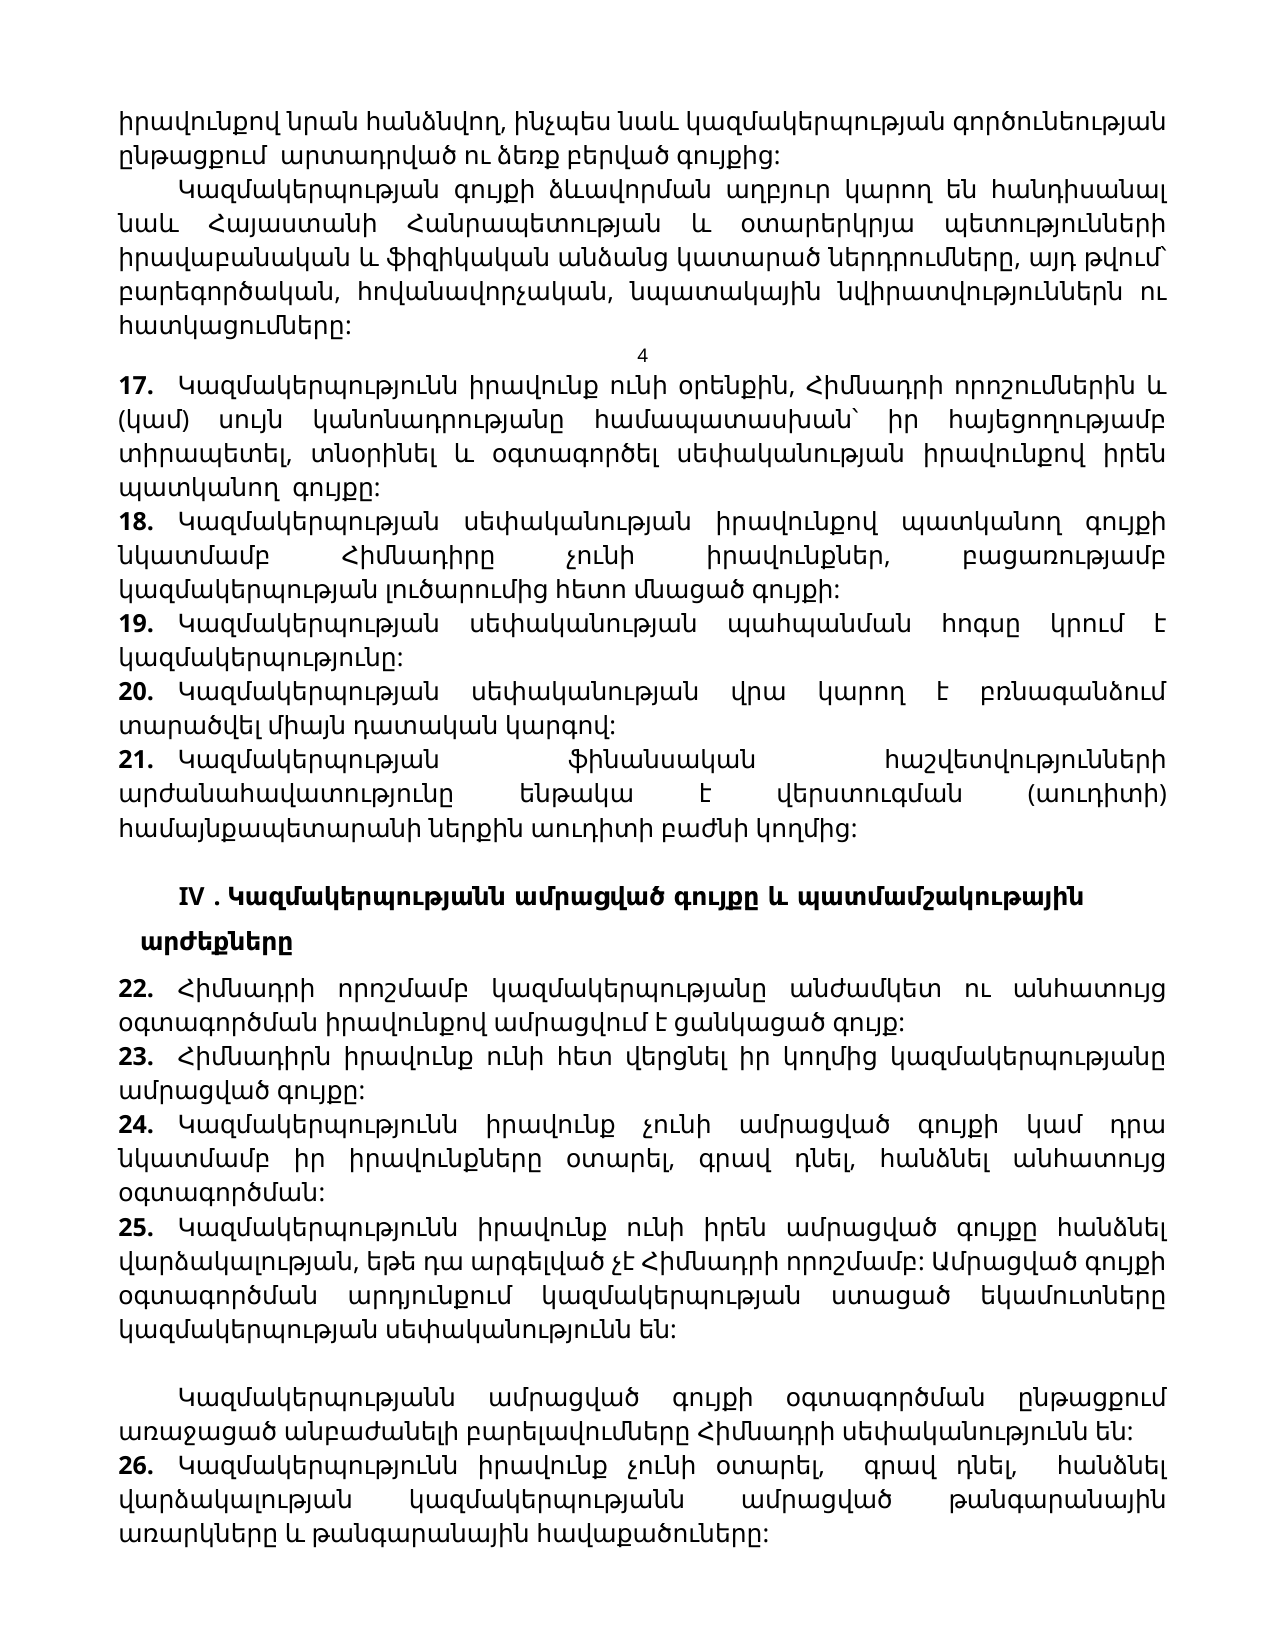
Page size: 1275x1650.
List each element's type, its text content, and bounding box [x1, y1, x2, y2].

list Հիմնադիրն իրավունք ունի հետ վերցնել իր կողմից կազմակերպությանը ամրացված գույքը: [118, 1039, 1167, 1107]
text IV . Կազմակերպությանն ամրացված գույքը և պատմամշակութային արժեքները [140, 878, 1167, 956]
list Կազմակերպության սեփականության իրավունքով պատկանող գույքի նկատմամբ Հիմնադիրը չունի իրավունքներ, բացառությամբ կազմակերպության լուծարումից հետո մնացած գույքի: [118, 504, 1167, 606]
list Կազմակերպության սեփականության վրա կարող է բռնագանձում տարածվել միայն դատական կարգով: [118, 674, 1167, 742]
list Կազմակերպությունն իրավունք ունի իրեն ամրացված գույքը հանձնել վարձակալության, եթե դա արգելված չէ Հիմնադրի որոշմամբ: Ամրացված գույքի օգտագործման արդյունքում կազմակերպության ստացած եկամուտները կազմակերպության սեփականությունն են: [118, 1209, 1167, 1345]
text 4 [118, 342, 1167, 367]
list Կազմակերպության ֆինանսական հաշվետվությունների արժանահավատությունը ենթակա է վերստուգման (աուդիտի) համայնքապետարանի ներքին աուդիտի բաժնի կողմից: [118, 742, 1167, 844]
list Հիմնադրի որոշմամբ կազմակերպությանը անժամկետ ու անհատույց օգտագործման իրավունքով ամրացվում է ցանկացած գույք: [118, 971, 1167, 1039]
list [118, 103, 1167, 172]
list Կազմակերպությունն իրավունք չունի օտարել, գրավ դնել, հանձնել վարձակալության կազմակերպությանն ամրացված թանգարանային առարկները և թանգարանային հավաքածուները: [118, 1448, 1167, 1550]
text Կազմակերպության գույքի ձևավորման աղբյուր կարող են հանդիսանալ նաև Հայաստանի Հանրապետության և օտարերկրյա պետությունների իրավաբանական և ֆիզիկական անձանց կատարած ներդրումները, այդ թվում՝ բարեգործական, հովանավորչական, նպատակային նվիրատվություններն ու հատկացումները: [118, 172, 1167, 342]
list Կազմակերպությունն իրավունք չունի ամրացված գույքի կամ դրա նկատմամբ իր իրավունքները օտարել, գրավ դնել, հանձնել անհատույց օգտագործման: [118, 1107, 1167, 1209]
text Կազմակերպությանն ամրացված գույքի օգտագործման ընթացքում առաջացած անբաժանելի բարելավումները Հիմնադրի սեփականությունն են: [118, 1379, 1167, 1448]
list Կազմակերպությունն իրավունք ունի օրենքին, Հիմնադրի որոշումներին և (կամ) սույն կանոնադրությանը համապատասխան՝ իր հայեցողությամբ տիրապետել, տնօրինել և օգտագործել սեփականության իրավունքով իրեն պատկանող գույքը: [118, 367, 1167, 504]
list Կազմակերպության սեփականության պահպանման հոգսը կրում է կազմակերպությունը: [118, 606, 1167, 674]
